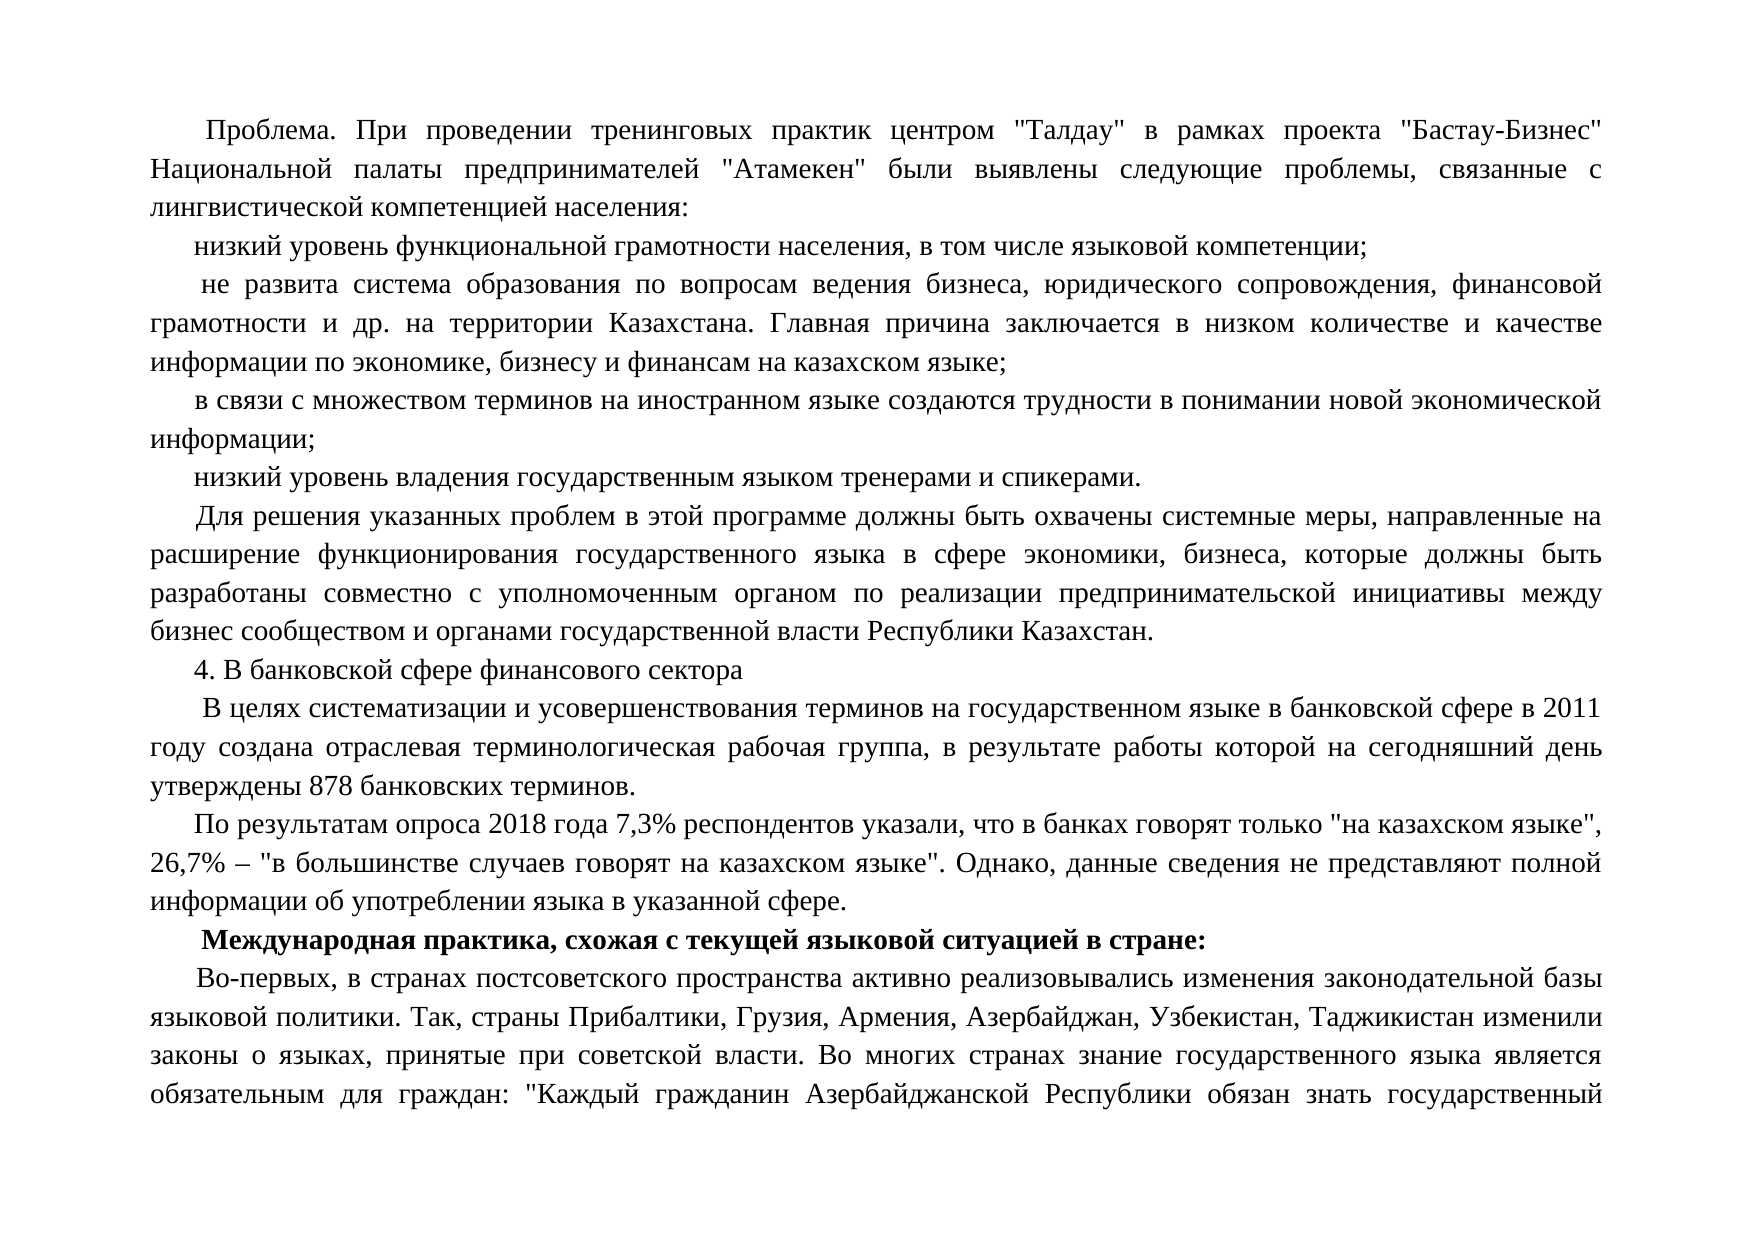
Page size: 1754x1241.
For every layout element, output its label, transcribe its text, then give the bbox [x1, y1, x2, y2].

text Международная практика, схожая с текущей языковой ситуацией в стране: [150, 922, 1604, 955]
text 4. В банковской сфере финансового сектора [150, 652, 1604, 686]
text Проблема. При проведении тренинговых практик центром "Талдау" в рамках проекта "Бастау-Бизнес" Национальной палаты предпринимателей "Атамекен" были выявлены следующие проблемы, связанные с лингвистической компетенцией населения: [150, 112, 1604, 223]
text По результатам опроса 2018 года 7,3% респондентов указали, что в банках говорят только "на казахском языке", 26,7% – "в большинстве случаев говорят на казахском языке". Однако, данные сведения не представляют полной информации об употреблении языка в указанной сфере. [150, 806, 1604, 917]
text В целях систематизации и усовершенствования терминов на государственном языке в банковской сфере в 2011 году создана отраслевая терминологическая рабочая группа, в результате работы которой на сегодняшний день утверждены 878 банковских терминов. [150, 691, 1604, 801]
text Для решения указанных проблем в этой программе должны быть охвачены системные меры, направленные на расширение функционирования государственного языка в сфере экономики, бизнеса, которые должны быть разработаны совместно с уполномоченным органом по реализации предпринимательской инициативы между бизнес сообществом и органами государственной власти Республики Казахстан. [150, 498, 1604, 647]
text в связи с множеством терминов на иностранном языке создаются трудности в понимании новой экономической информации; [150, 382, 1604, 454]
text низкий уровень владения государственным языком тренерами и спикерами. [150, 459, 1604, 493]
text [150, 960, 1604, 1109]
text низкий уровень функциональной грамотности населения, в том числе языковой компетенции; [150, 228, 1604, 262]
text не развита система образования по вопросам ведения бизнеса, юридического сопровождения, финансовой грамотности и др. на территории Казахстана. Главная причина заключается в низком количестве и качестве информации по экономике, бизнесу и финансам на казахском языке; [150, 267, 1604, 377]
